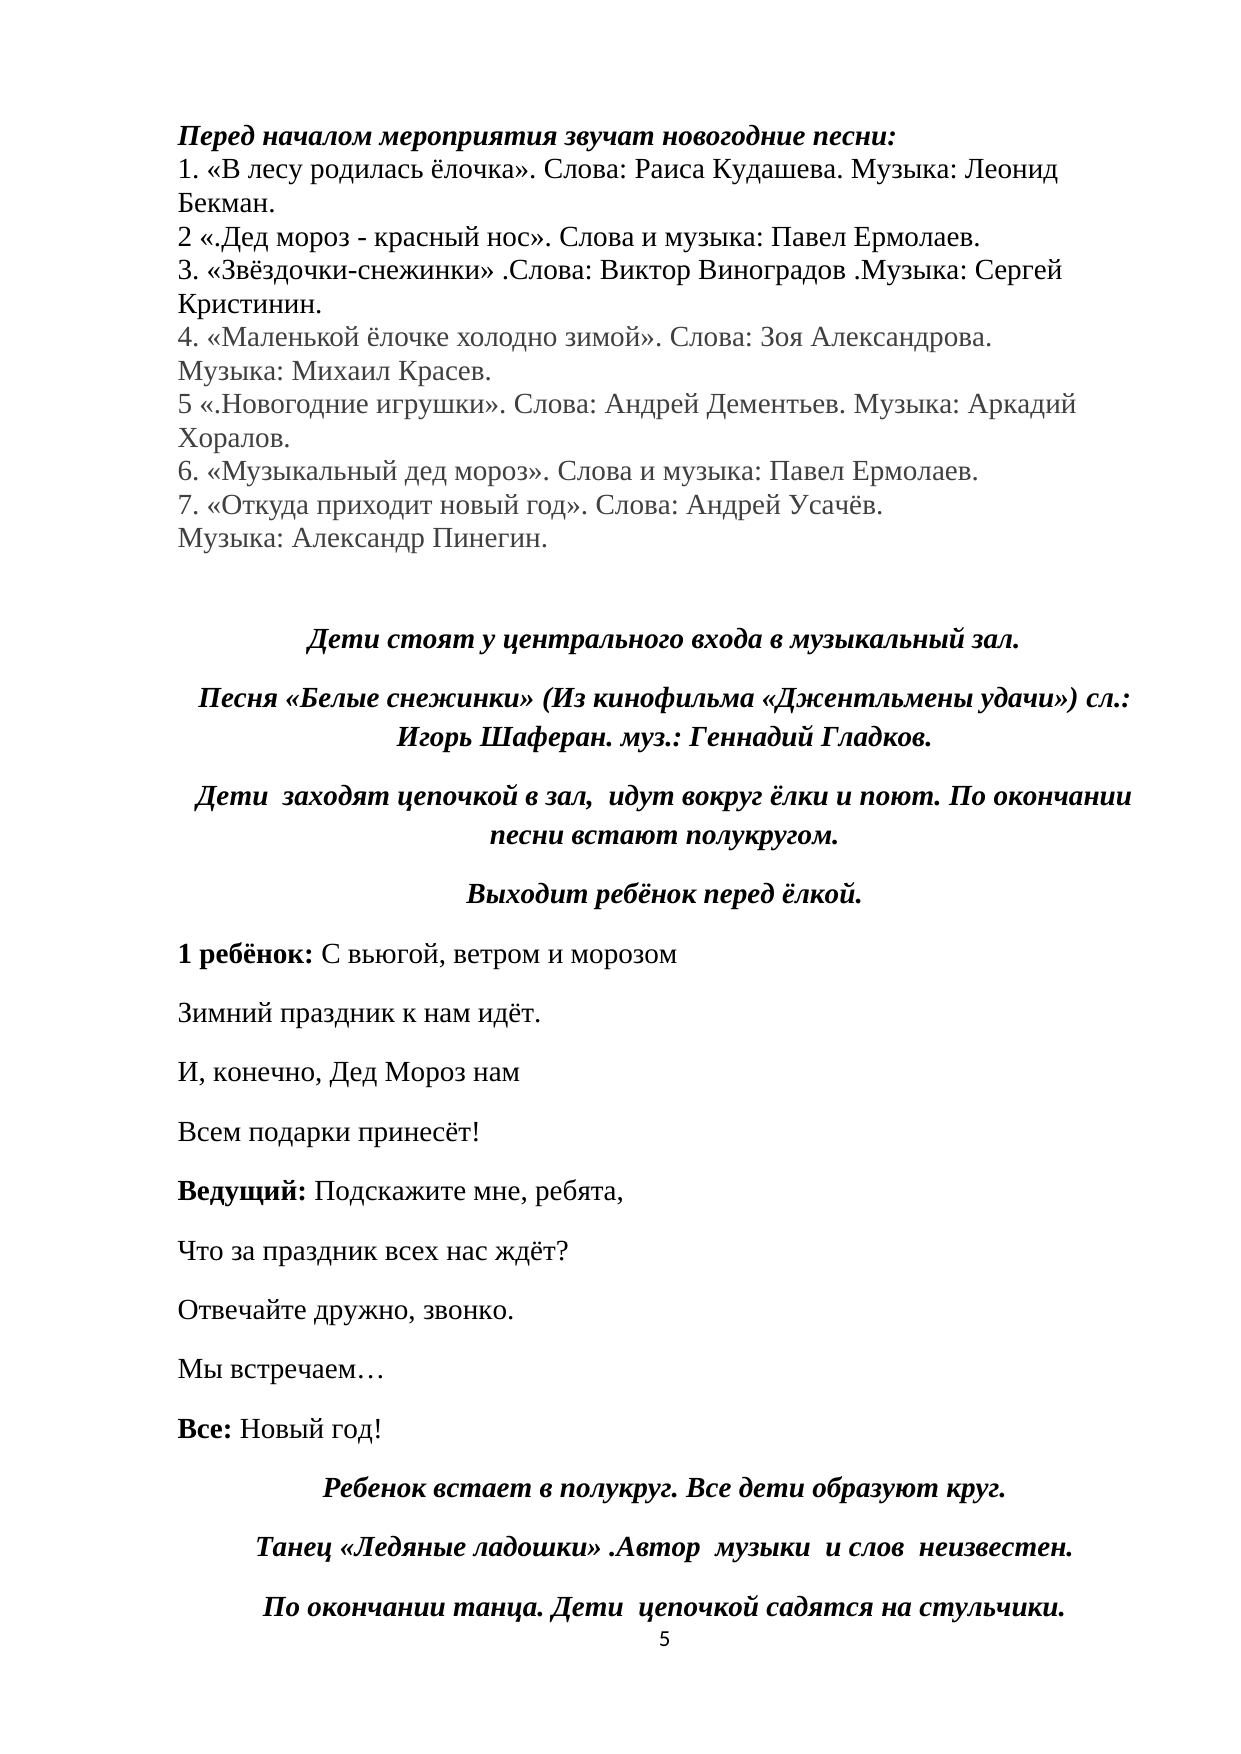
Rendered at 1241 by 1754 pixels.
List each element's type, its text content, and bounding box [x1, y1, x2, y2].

text Все: Новый год! [177, 1411, 1152, 1444]
text 1. «В лесу родилась ёлочка». Слова: Раиса Кудашева. Музыка: Леонид Бекман. [177, 152, 1152, 219]
text Песня «Белые снежинки» (Из кинофильма «Джентльмены удачи») сл.: Игорь Шаферан. муз.: Геннадий Гладков. [177, 681, 1152, 753]
text По окончании танца. Дети цепочкой садятся на стульчики. [177, 1589, 1152, 1622]
text Музыка: Михаил Красев. [177, 353, 1152, 386]
text Дети стоят у центрального входа в музыкальный зал. [177, 621, 1152, 655]
text Выходит ребёнок перед ёлкой. [177, 876, 1152, 910]
text Мы встречаем… [177, 1351, 1152, 1385]
text Танец «Ледяные ладошки» .Автор музыки и слов неизвестен. [177, 1529, 1152, 1563]
text Ведущий: Подскажите мне, ребята, [177, 1173, 1152, 1207]
text 5 «.Новогодние игрушки». Слова: Андрей Дементьев. Музыка: Аркадий Хоралов. [177, 386, 1152, 453]
text 1 ребёнок: С вьюгой, ветром и морозом [177, 936, 1152, 969]
text 7. «Откуда приходит новый год». Слова: Андрей Усачёв. [177, 487, 1152, 521]
text И, конечно, Дед Мороз нам [177, 1054, 1152, 1088]
text Перед началом мероприятия звучат новогодние песни: [177, 118, 1152, 152]
text Зимний праздник к нам идёт. [177, 995, 1152, 1029]
text Отвечайте дружно, звонко. [177, 1292, 1152, 1326]
text 2 «.Дед мороз - красный нос». Слова и музыка: Павел Ермолаев. [177, 219, 1152, 252]
text 6. «Музыкальный дед мороз». Слова и музыка: Павел Ермолаев. [177, 453, 1152, 487]
text Что за праздник всех нас ждёт? [177, 1233, 1152, 1266]
text Музыка: Александр Пинегин. [177, 521, 1152, 554]
text 4. «Маленькой ёлочке холодно зимой». Слова: Зоя Александрова. [177, 319, 1152, 353]
text Дети заходят цепочкой в зал, идут вокруг ёлки и поют. По окончании песни встают полукругом. [177, 778, 1152, 851]
text Ребенок встает в полукруг. Все дети образуют круг. [177, 1470, 1152, 1504]
text Всем подарки принесёт! [177, 1114, 1152, 1147]
text 3. «Звёздочки-снежинки» .Слова: Виктор Виноградов .Музыка: Сергей Кристинин. [177, 252, 1152, 319]
